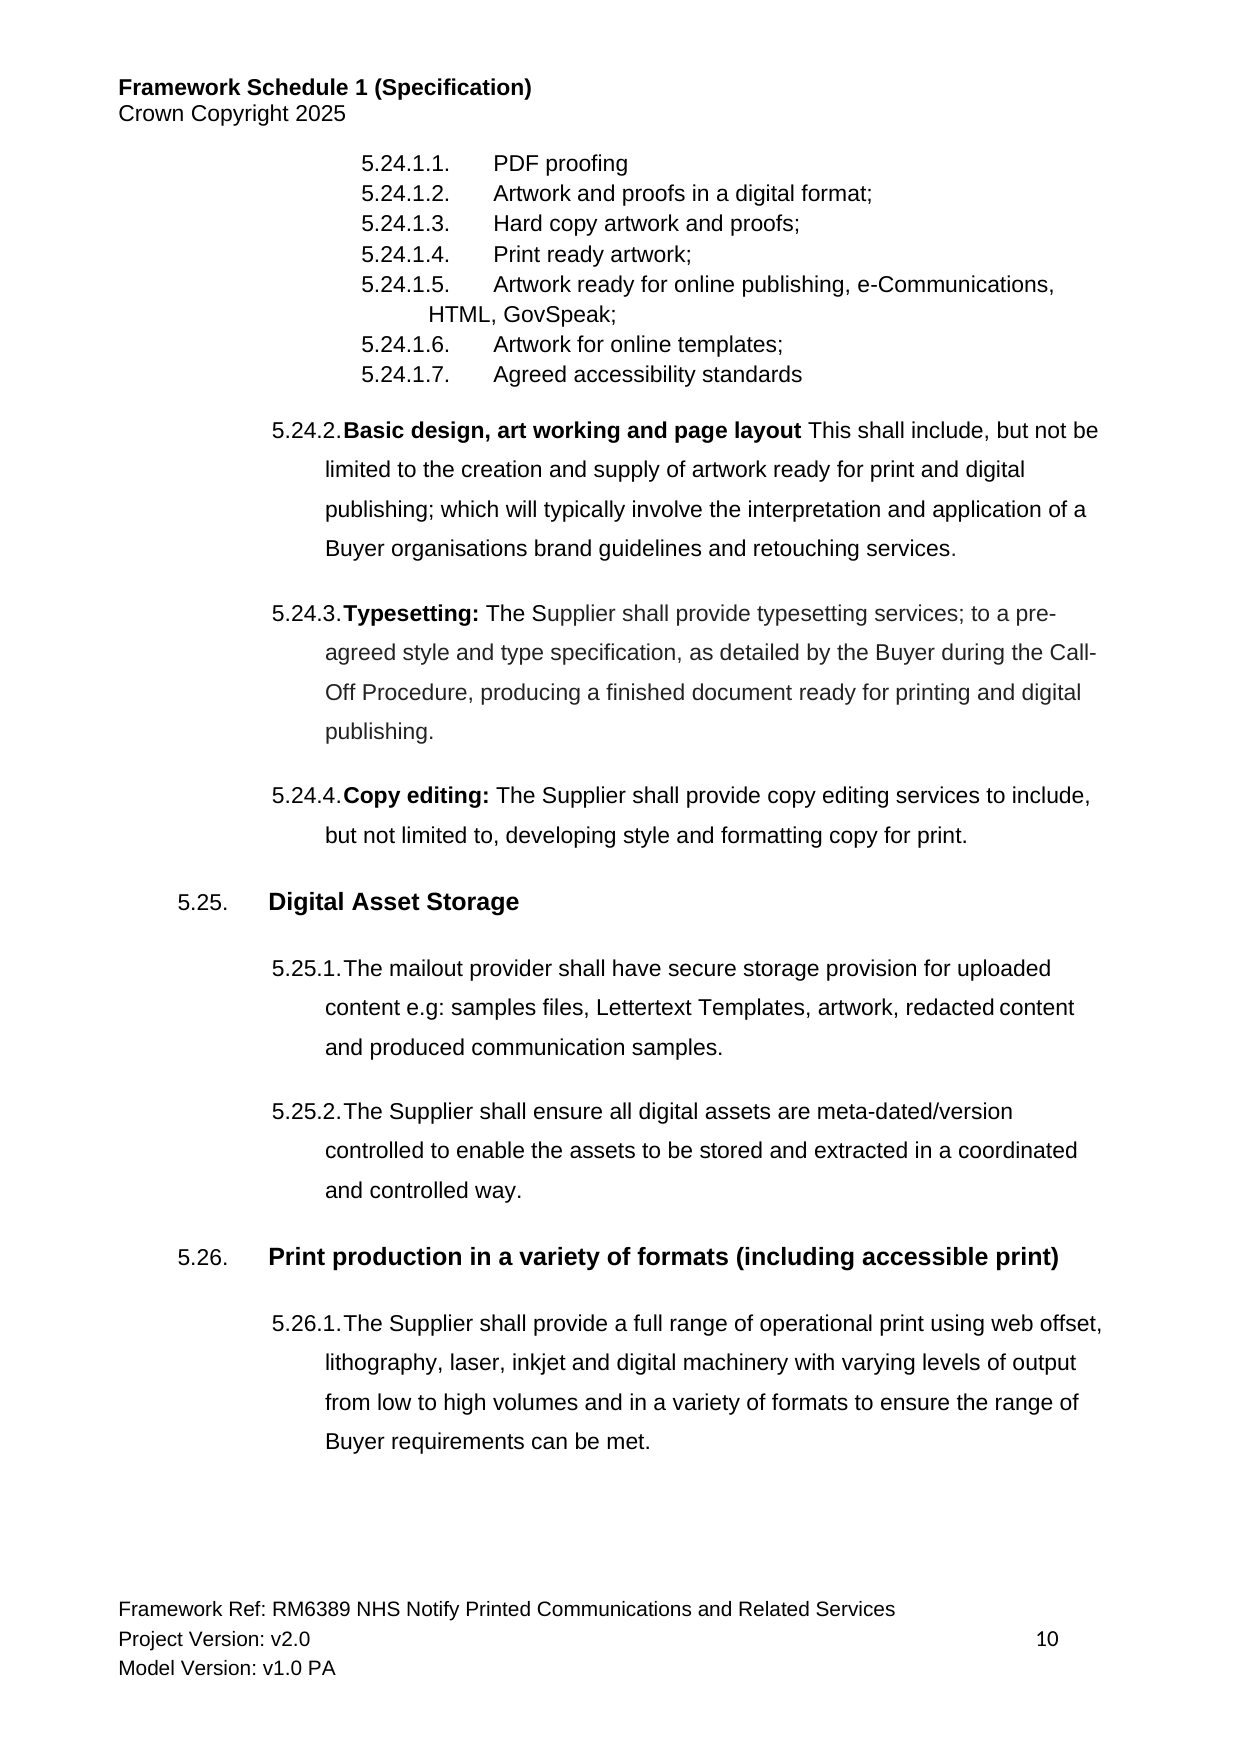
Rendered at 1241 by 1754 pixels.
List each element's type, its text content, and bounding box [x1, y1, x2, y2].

list Hard copy artwork and proofs; [361, 210, 1104, 237]
list Digital Asset Storage [177, 886, 1104, 915]
list PDF proofing [361, 150, 1104, 176]
list Artwork for online templates; [361, 331, 1104, 358]
list The mailout provider shall have secure storage provision for uploaded content e.g: samples files, Lettertext Templates, artwork, redacted content and produced communication samples. [272, 954, 1104, 1060]
list Print ready artwork; [361, 241, 1104, 267]
list Basic design, art working and page layout This shall include, but not be limited to the creation and supply of artwork ready for print and digital publishing; which will typically involve the interpretation and application of a Buyer organisations brand guidelines and retouching services. [272, 417, 1104, 561]
list The Supplier shall provide a full range of operational print using web offset, lithography, laser, inkjet and digital machinery with varying levels of output from low to high volumes and in a variety of formats to ensure the range of Buyer requirements can be met. [272, 1309, 1104, 1454]
list Agreed accessibility standards [361, 361, 1104, 388]
list Print production in a variety of formats (including accessible print) [177, 1241, 1104, 1270]
list Artwork ready for online publishing, e-Communications, HTML, GovSpeak; [361, 271, 1104, 327]
list The Supplier shall ensure all digital assets are meta-dated/version controlled to enable the assets to be stored and extracted in a coordinated and controlled way. [272, 1098, 1104, 1203]
list Artwork and proofs in a digital format; [361, 180, 1104, 207]
list Copy editing: The Supplier shall provide copy editing services to include, but not limited to, developing style and formatting copy for print. [272, 782, 1104, 848]
list Typesetting: The Supplier shall provide typesetting services; to a pre-agreed style and type specification, as detailed by the Buyer during the Call-Off Procedure, producing a finished document ready for printing and digital publishing. [272, 599, 1104, 744]
